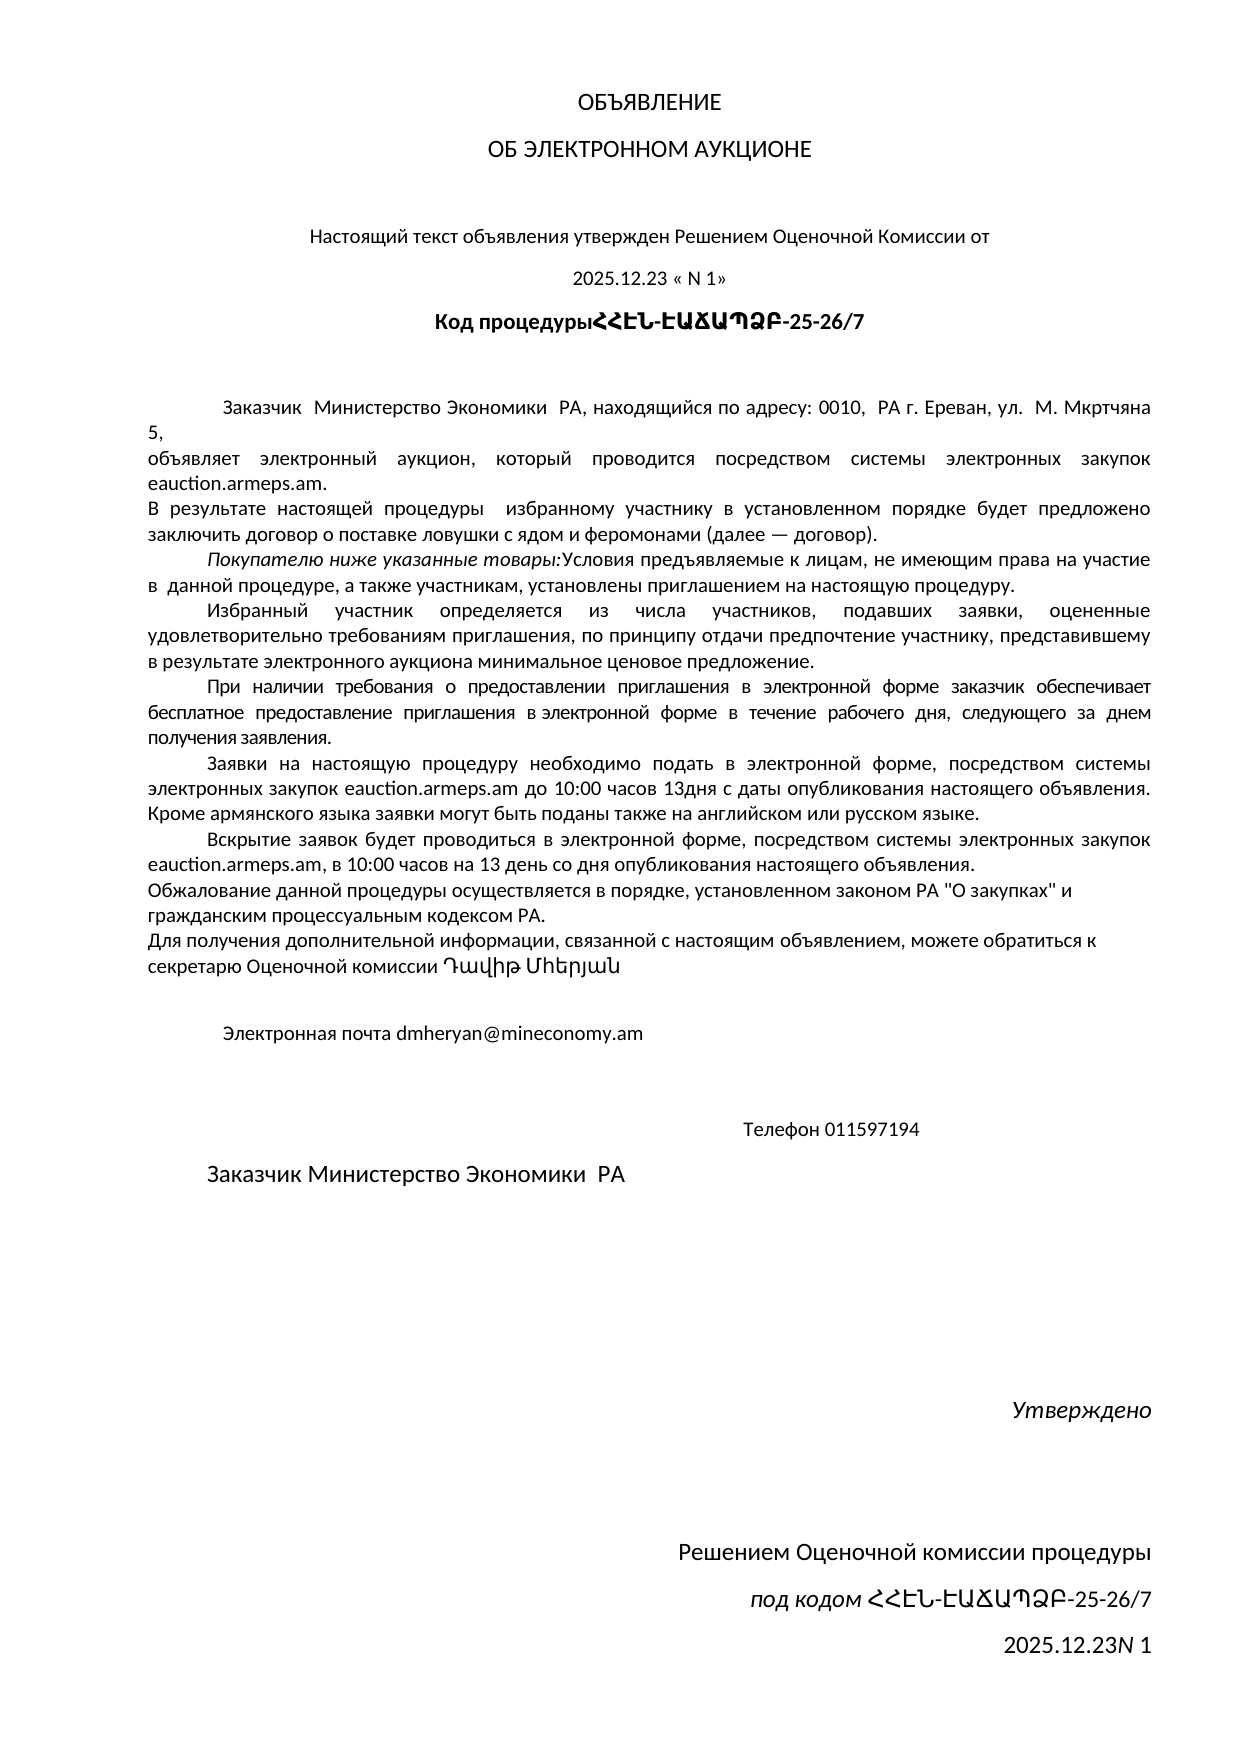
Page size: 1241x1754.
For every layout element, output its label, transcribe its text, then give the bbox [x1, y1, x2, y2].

text 2025.12.23 « N 1» [148, 265, 1152, 290]
text Заявки на настоящую процедуру необходимо подать в электронной форме, посредством системы электронных закупок eauction.armeps.am до 10:00 часов 13дня с даты опубликования настоящего объявления. Кроме армянского языка заявки могут быть поданы также на английском или русском языке. [148, 750, 1152, 826]
text Решением Оценочной комиссии процедуры [148, 1536, 1152, 1567]
text Для получения дополнительной информации, связанной с настоящим объявлением, можете обратиться к секретарю Оценочной комиссии Դավիթ Մհերյան [148, 928, 1152, 978]
text ОБЪЯВЛЕНИЕ [148, 86, 1152, 117]
text ОБ ЭЛЕКТРОННОМ АУКЦИОНЕ [148, 134, 1152, 164]
text под кодом ՀՀԷՆ-ԷԱՃԱՊՁԲ-25-26/7 2025.12.23 N 1 [148, 1583, 1152, 1659]
text Код процедурыՀՀԷՆ-ԷԱՃԱՊՁԲ-25-26/7 [148, 307, 1152, 335]
text При наличии требования о предоставлении приглашения в электронной форме заказчик обеспечивает бесплатное предоставление приглашения в электронной форме в течение рабочего дня, следующего за днем получения заявления. [148, 673, 1152, 750]
text Обжалование данной процедуры осуществляется в порядке, установленном законом РА "О закупках" и гражданским процессуальным кодексом РА. [148, 877, 1152, 928]
text Вскрытие заявок будет проводиться в электронной форме, посредством системы электронных закупок eauction.armeps.am, в 10:00 часов на 13 день со дня опубликования настоящего объявления. [148, 826, 1152, 877]
text Заказчик Министерство Экономики РА, находящийся по адресу: 0010, РА г. Ереван, ул. М. Мкртчяна 5, [148, 394, 1152, 445]
text Избранный участник определяется из числа участников, подавших заявки, оцененные удовлетворительно требованиям приглашения, по принципу отдачи предпочтение участнику, представившему в результате электронного аукциона минимальное ценовое предложение. [148, 597, 1152, 673]
text Покупателю ниже указанные товары:Условия предъявляемые к лицам, не имеющим права на участие в данной процедуре, а также участникам, установлены приглашением на настоящую процедуру. [148, 546, 1152, 597]
text Заказчик Министерство Экономики РА [148, 1158, 1152, 1189]
text Настоящий текст объявления утвержден Решением Оценочной Комиссии от [148, 223, 1152, 248]
text Утверждено [148, 1394, 1152, 1425]
text В результате настоящей процедуры избранному участнику в установленном порядке будет предложено заключить договор о поставке ловушки с ядом и феромонами (далее — договор). [148, 496, 1152, 546]
text объявляет электронный аукцион, который проводится посредством системы электронных закупок eauction.armeps.am. [148, 445, 1152, 496]
text Электронная почта dmheryan@mineconomy.am [148, 1021, 1152, 1046]
text Телефон 011597194 [325, 1063, 1152, 1142]
